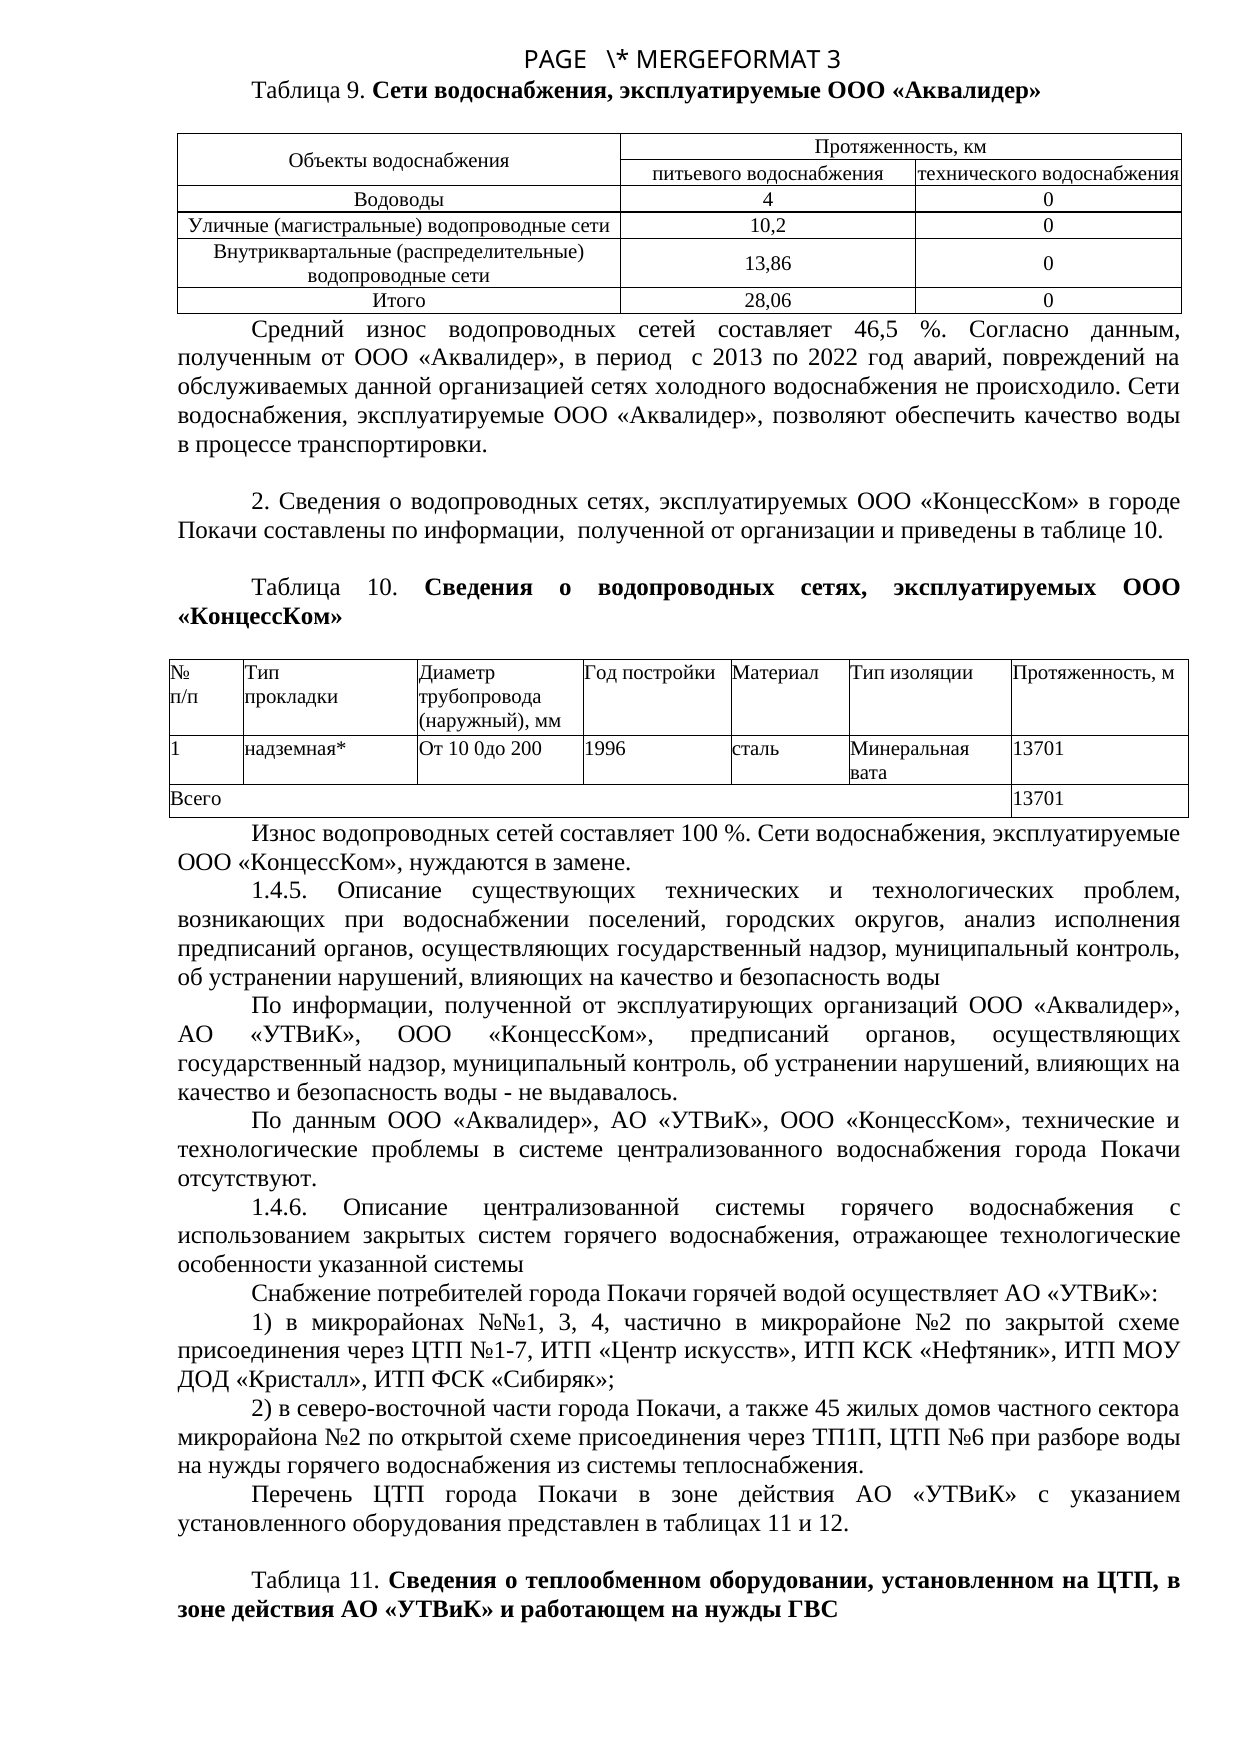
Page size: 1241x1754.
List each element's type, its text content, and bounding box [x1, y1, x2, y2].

table_cell Внутриквартальные (распределительные) водопроводные сети [178, 239, 620, 287]
table_header № п/п [170, 660, 243, 735]
table_cell надземная* [244, 736, 417, 784]
table_header Протяженность, м [1012, 660, 1188, 735]
text 1) в микрорайонах №№1, 3, 4, частично в микрорайоне №2 по закрытой схеме присоединения через ЦТП №1-7, ИТП «Центр искусств», ИТП КСК «Нефтяник», ИТП МОУ ДОД «Кристалл», ИТП ФСК «Сибиряк»; [177, 1307, 1181, 1393]
text 1.4.6. Описание централизованной системы горячего водоснабжения с использованием закрытых систем горячего водоснабжения, отражающее технологические особенности указанной системы [177, 1192, 1181, 1278]
table_cell Уличные (магистральные) водопроводные сети [178, 213, 620, 237]
table_cell Минеральная вата [850, 736, 1011, 784]
text По информации, полученной от эксплуатирующих организаций ООО «Аквалидер», АО «УТВиК», ООО «КонцессКом», предписаний органов, осуществляющих государственный надзор, муниципальный контроль, об устранении нарушений, влияющих на качество и безопасность воды - не выдавалось. [177, 990, 1181, 1105]
text По данным ООО «Аквалидер», АО «УТВиК», ООО «КонцессКом», технические и технологические проблемы в системе централизованного водоснабжения города Покачи отсутствуют. [177, 1105, 1181, 1192]
table_cell Итого [178, 288, 620, 313]
table_header Год постройки [584, 660, 731, 735]
text 2) в северо-восточной части города Покачи, а также 45 жилых домов частного сектора микрорайона №2 по открытой схеме присоединения через ТП1П, ЦТП №6 при разборе воды на нужды горячего водоснабжения из системы теплоснабжения. [177, 1393, 1181, 1479]
table_cell питьевого водоснабжения [621, 160, 915, 185]
text Таблица 9. Сети водоснабжения, эксплуатируемые ООО «Аквалидер» [177, 75, 1181, 104]
table_cell 4 [621, 186, 915, 211]
table_header Тип прокладки [244, 660, 417, 735]
table_header Протяженность, км [621, 134, 1181, 159]
text Таблица 10. Сведения о водопроводных сетях, эксплуатируемых ООО «КонцессКом» [177, 572, 1181, 630]
table_cell 0 [916, 288, 1181, 313]
text 1.4.5. Описание существующих технических и технологических проблем, возникающих при водоснабжении поселений, городских округов, анализ исполнения предписаний органов, осуществляющих государственный надзор, муниципальный контроль, об устранении нарушений, влияющих на качество и безопасность воды [177, 875, 1181, 990]
table_cell 1 [170, 736, 243, 784]
text Перечень ЦТП города Покачи в зоне действия АО «УТВиК» с указанием установленного оборудования представлен в таблицах 11 и 12. [177, 1479, 1181, 1537]
table_header Объекты водоснабжения [178, 134, 620, 185]
table_cell сталь [732, 736, 849, 784]
table_header Материал [732, 660, 849, 735]
text Таблица 11. Сведения о теплообменном оборудовании, установленном на ЦТП, в зоне действия АО «УТВиК» и работающем на нужды ГВС [177, 1565, 1181, 1623]
table_cell 10,2 [621, 213, 915, 237]
text 2. Сведения о водопроводных сетях, эксплуатируемых ООО «КонцессКом» в городе Покачи составлены по информации, полученной от организации и приведены в таблице 10. [177, 486, 1181, 544]
table_header Тип изоляции [850, 660, 1011, 735]
table_cell технического водоснабжения [916, 160, 1181, 185]
text Износ водопроводных сетей составляет 100 %. Сети водоснабжения, эксплуатируемые ООО «КонцессКом», нуждаются в замене. [177, 818, 1181, 875]
table_cell От 10 0до 200 [418, 736, 583, 784]
text Снабжение потребителей города Покачи горячей водой осуществляет АО «УТВиК»: [177, 1278, 1181, 1307]
table_cell 0 [916, 213, 1181, 237]
table_cell Всего [170, 785, 1011, 817]
table_cell 13701 [1012, 785, 1188, 817]
table_cell 0 [916, 186, 1181, 211]
table_cell 13701 [1012, 736, 1188, 784]
table_cell Водоводы [178, 186, 620, 211]
text Средний износ водопроводных сетей составляет 46,5 %. Согласно данным, полученным от ООО «Аквалидер», в период с 2013 по 2022 год аварий, повреждений на обслуживаемых данной организацией сетях холодного водоснабжения не происходило. Сети водоснабжения, эксплуатируемые ООО «Аквалидер», позволяют обеспечить качество воды в процессе транспортировки. [177, 314, 1181, 457]
table_cell 1996 [584, 736, 731, 784]
table_cell 13,86 [621, 239, 915, 287]
table_cell 0 [916, 239, 1181, 287]
table_cell 28,06 [621, 288, 915, 313]
table_header Диаметр трубопровода (наружный), мм [418, 660, 583, 735]
